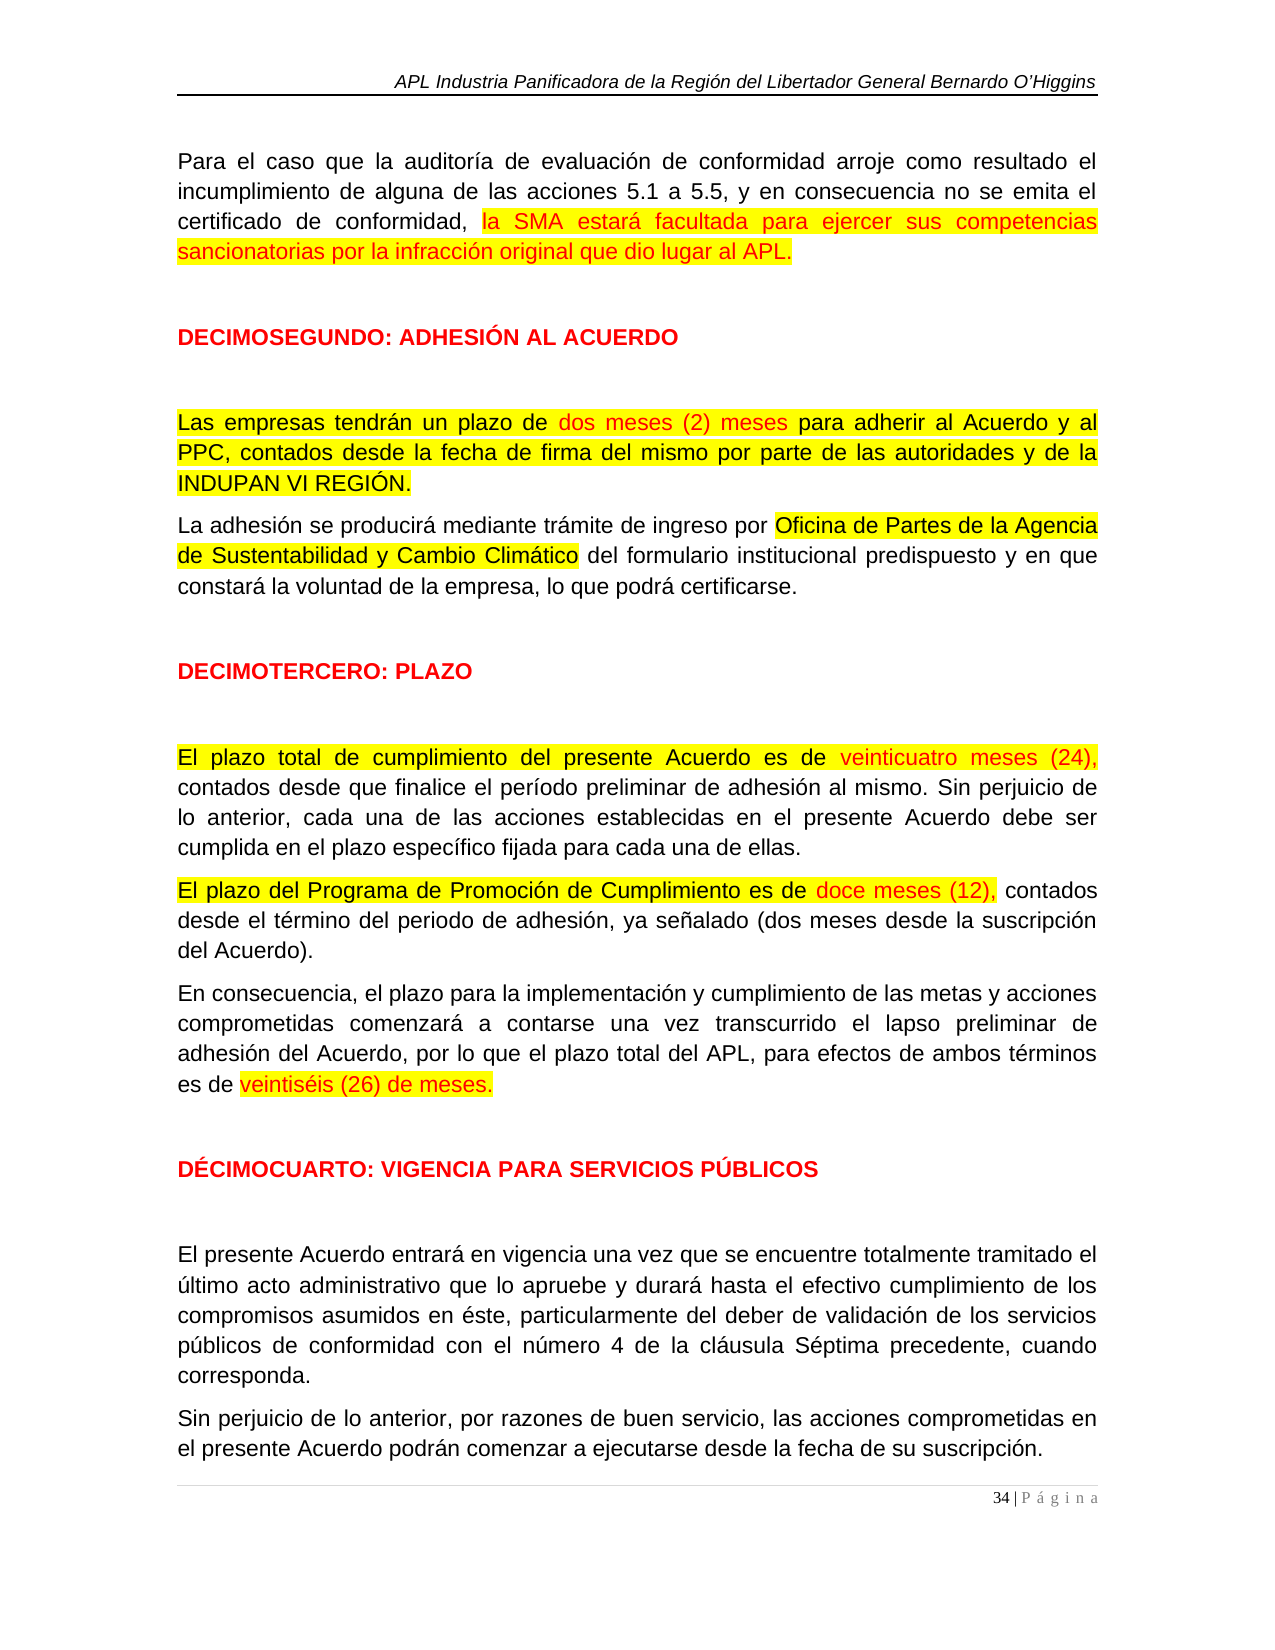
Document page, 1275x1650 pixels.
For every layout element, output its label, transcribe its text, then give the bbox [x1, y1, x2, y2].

text La adhesión se producirá mediante trámite de ingreso por Oficina de Partes de la Agencia de Sustentabilidad y Cambio Climático del formulario institucional predispuesto y en que constará la voluntad de la empresa, lo que podrá certificarse. [177, 512, 1098, 599]
text Sin perjuicio de lo anterior, por razones de buen servicio, las acciones comprometidas en el presente Acuerdo podrán comenzar a ejecutarse desde la fecha de su suscripción. [177, 1405, 1098, 1462]
text El plazo total de cumplimiento del presente Acuerdo es de veinticuatro meses (24), contados desde que finalice el período preliminar de adhesión al mismo. Sin perjuicio de lo anterior, cada una de las acciones establecidas en el presente Acuerdo debe ser cumplida en el plazo específico fijada para cada una de ellas. [177, 770, 1098, 861]
text El presente Acuerdo entrará en vigencia una vez que se encuentre totalmente tramitado el último acto administrativo que lo apruebe y durará hasta el efectivo cumplimiento de los compromisos asumidos en éste, particularmente del deber de validación de los servicios públicos de conformidad con el número 4 de la cláusula Séptima precedente, cuando corresponda. [177, 1241, 1098, 1389]
text DECIMOTERCERO: PLAZO [177, 658, 1098, 684]
text DECIMOSEGUNDO: ADHESIÓN AL ACUERDO [177, 324, 1098, 350]
text DÉCIMOCUARTO: VIGENCIA PARA SERVICIOS PÚBLICOS [177, 1156, 1098, 1182]
text Para el caso que la auditoría de evaluación de conformidad arroje como resultado el incumplimiento de alguna de las acciones 5.1 a 5.5, y en consecuencia no se emita el certificado de conformidad, la SMA estará facultada para ejercer sus competencias sancionatorias por la infracción original que dio lugar al APL. [177, 148, 1098, 265]
text Las empresas tendrán un plazo de dos meses (2) meses para adherir al Acuerdo y al PPC, contados desde la fecha de firma del mismo por parte de las autoridades y de la INDUPAN VI REGIÓN. [177, 466, 1098, 496]
text En consecuencia, el plazo para la implementación y cumplimiento de las metas y acciones comprometidas comenzará a contarse una vez transcurrido el lapso preliminar de adhesión del Acuerdo, por lo que el plazo total del APL, para efectos de ambos términos es de veintiséis (26) de meses. [177, 980, 1098, 1097]
text El plazo del Programa de Promoción de Cumplimiento es de doce meses (12), contados desde el término del periodo de adhesión, ya señalado (dos meses desde la suscripción del Acuerdo). [177, 877, 1098, 964]
